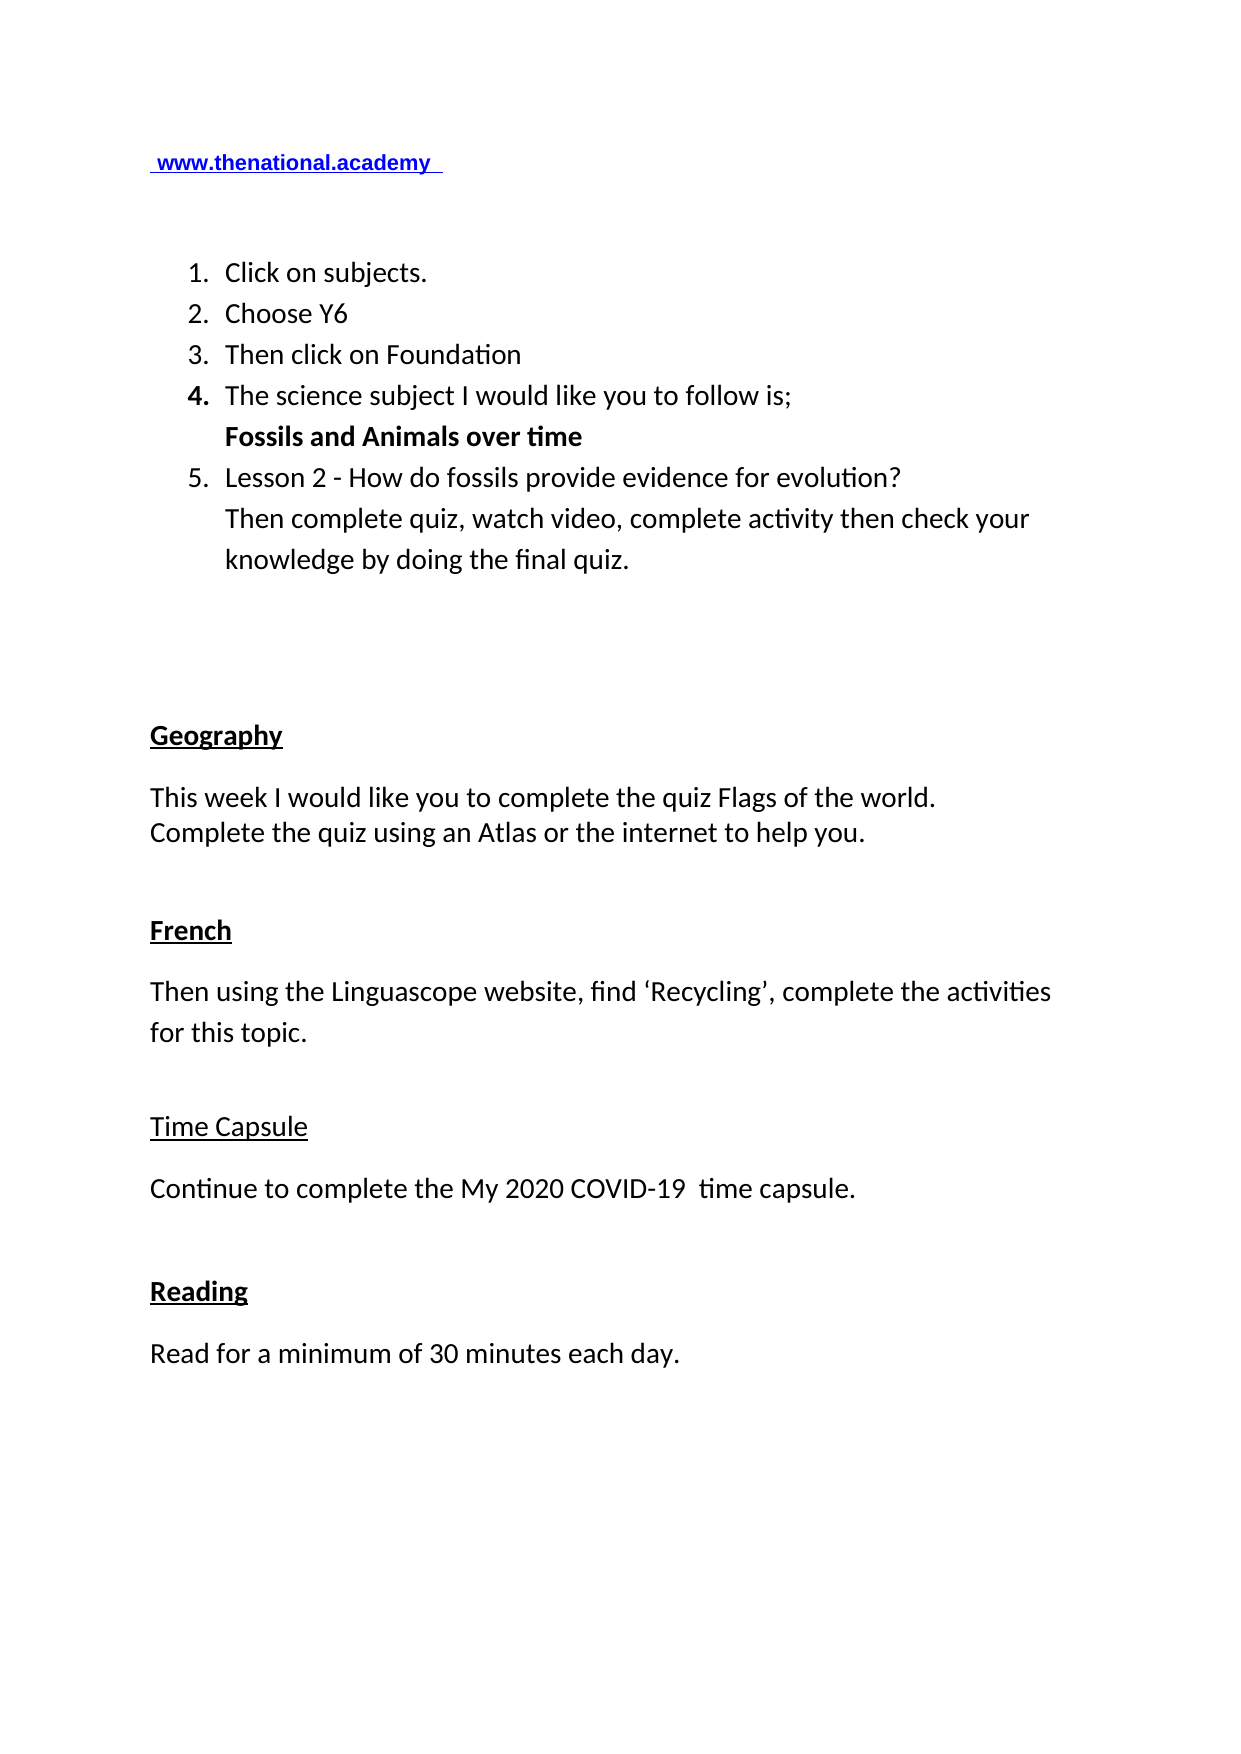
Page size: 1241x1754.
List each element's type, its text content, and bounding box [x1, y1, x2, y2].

text Read for a minimum of 30 minutes each day. [150, 1335, 1090, 1370]
list The science subject I would like you to follow is; [187, 377, 1090, 413]
text www.thenational.academy [150, 150, 1090, 175]
list Lesson 2 - How do fossils provide evidence for evolution? [187, 459, 1090, 494]
list Then complete quiz, watch video, complete activity then check your knowledge by doing the final quiz. [225, 500, 1090, 576]
text Geography [150, 717, 1090, 753]
text Time Capsule [150, 1108, 1090, 1144]
list Fossils and Animals over time [225, 418, 1090, 453]
text French [150, 912, 1090, 947]
subtitle Then using the Linguascope website, find ‘Recycling’, complete the activities for this topic. [150, 973, 1090, 1050]
text This week I would like you to complete the quiz Flags of the world. [150, 779, 1090, 814]
list Click on subjects. [187, 254, 1090, 290]
list Then click on Foundation [187, 336, 1090, 372]
text Reading [150, 1273, 1090, 1308]
text Continue to complete the My 2020 COVID-19 time capsule. [150, 1170, 1090, 1206]
text Complete the quiz using an Atlas or the internet to help you. [150, 814, 1090, 850]
list Choose Y6 [187, 295, 1090, 331]
